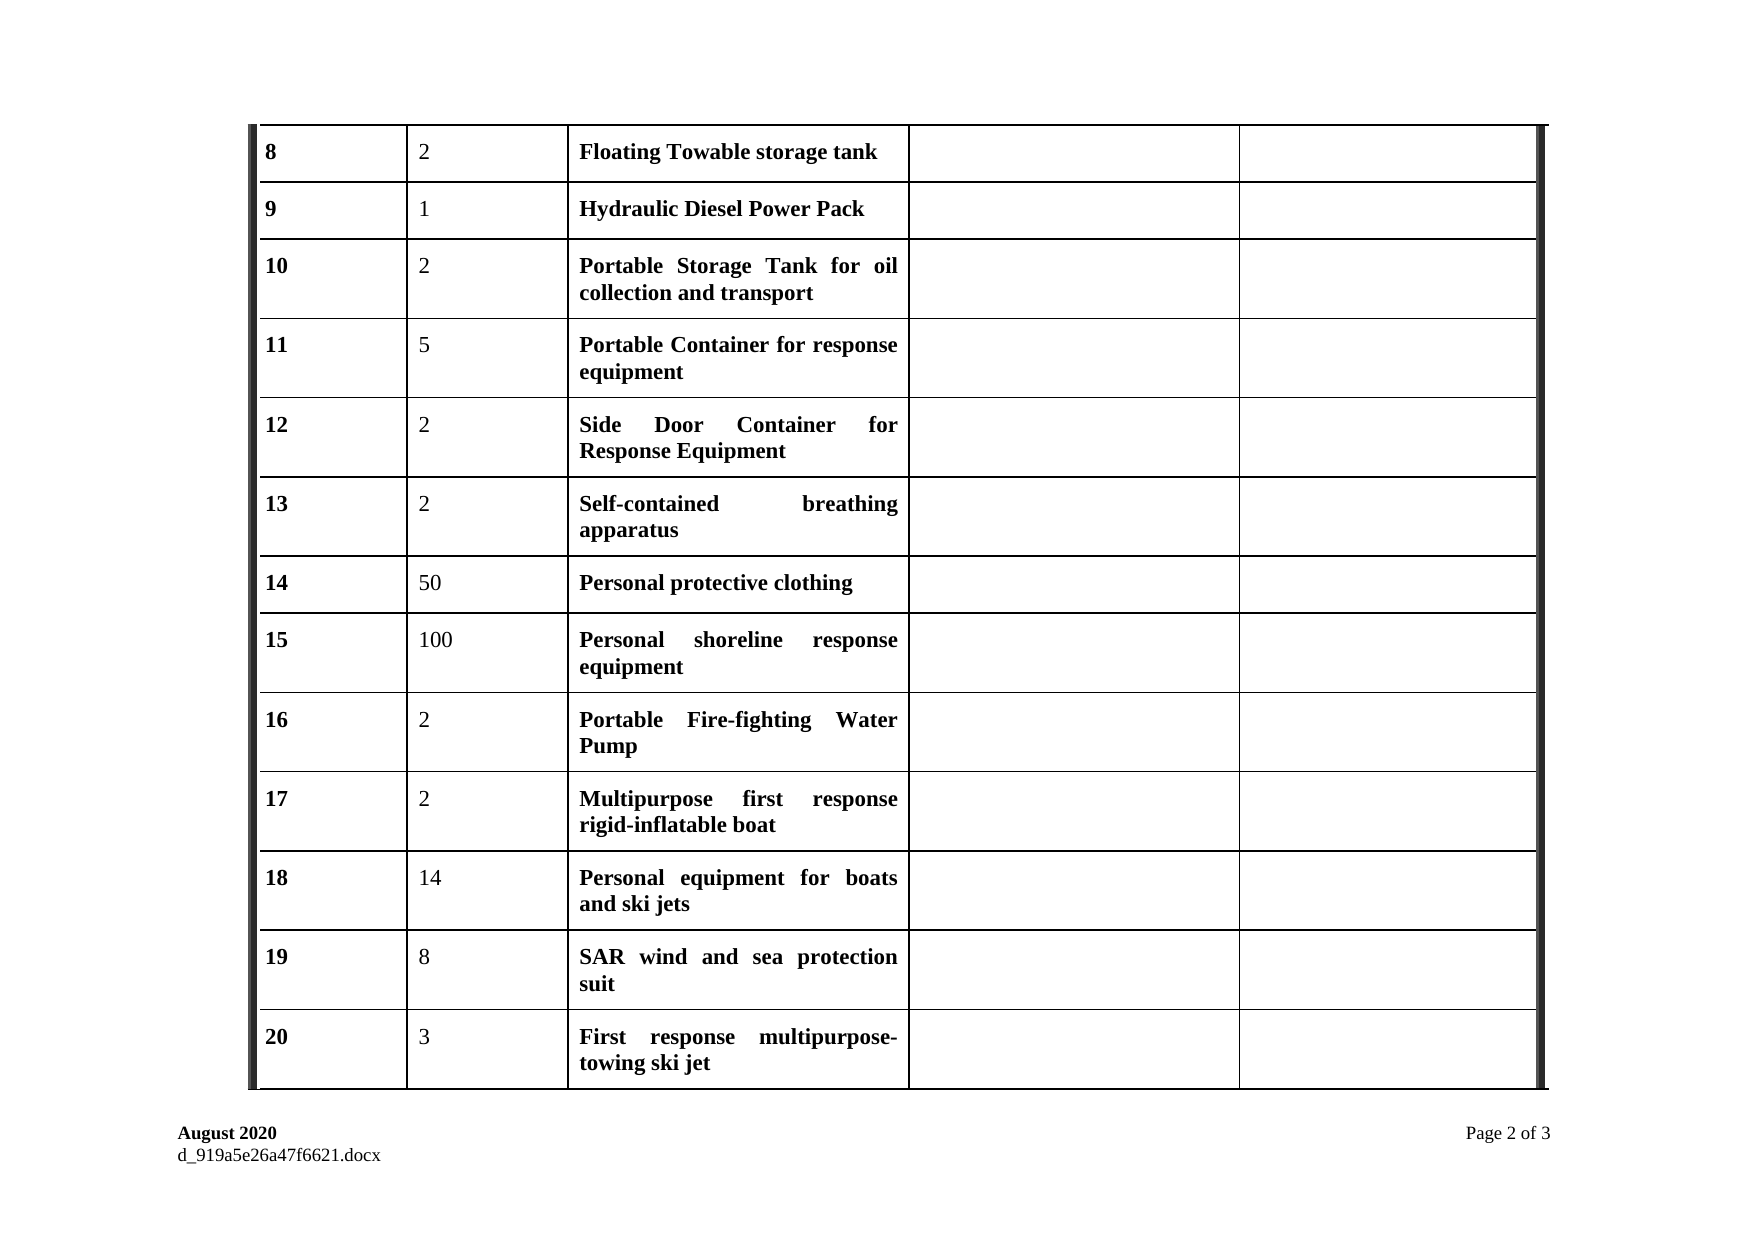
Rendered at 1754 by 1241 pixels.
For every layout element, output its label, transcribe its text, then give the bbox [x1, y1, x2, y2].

table_cell [1240, 557, 1536, 612]
table_cell [910, 557, 1239, 612]
table_cell [1240, 240, 1536, 317]
table_cell Personal shoreline response equipment [569, 614, 908, 692]
table_cell Portable Container for response equipment [569, 319, 908, 397]
table_cell 19 [260, 931, 406, 1009]
table_cell [910, 398, 1239, 476]
table_cell 100 [408, 614, 567, 692]
table_cell [1240, 478, 1536, 555]
table_cell 8 [260, 126, 406, 181]
table_cell Personal equipment for boats and ski jets [569, 852, 908, 929]
table_cell SAR wind and sea protection suit [569, 931, 908, 1009]
table_cell [1240, 772, 1536, 850]
table_cell 1 [408, 183, 567, 238]
table_cell 20 [260, 1010, 406, 1088]
table_cell 13 [260, 478, 406, 555]
table_cell [1240, 1010, 1536, 1088]
table_cell 2 [408, 772, 567, 850]
table_cell 16 [260, 693, 406, 771]
table_cell 8 [408, 931, 567, 1009]
table_cell 14 [408, 852, 567, 929]
table_cell [1240, 931, 1536, 1009]
table_cell [910, 772, 1239, 850]
table_cell 15 [260, 614, 406, 692]
table_cell [910, 478, 1239, 555]
table_cell [910, 931, 1239, 1009]
table_cell [910, 240, 1239, 317]
table_cell Personal protective clothing [569, 557, 908, 612]
table_cell [1240, 852, 1536, 929]
table_cell 10 [260, 240, 406, 317]
table_cell [910, 319, 1239, 397]
table_cell 17 [260, 772, 406, 850]
table_cell Portable Storage Tank for oil collection and transport [569, 240, 908, 317]
table_cell Portable Fire-fighting Water Pump [569, 693, 908, 771]
table_cell 2 [408, 478, 567, 555]
table_cell Hydraulic Diesel Power Pack [569, 183, 908, 238]
table_cell 3 [408, 1010, 567, 1088]
table_cell Multipurpose first response rigid-inflatable boat [569, 772, 908, 850]
table_cell 2 [408, 126, 567, 181]
table_cell Self-contained breathing apparatus [569, 478, 908, 555]
table_cell [910, 614, 1239, 692]
table_cell [910, 693, 1239, 771]
table_cell [1240, 614, 1536, 692]
table_cell 50 [408, 557, 567, 612]
table_cell 11 [260, 319, 406, 397]
table_cell 14 [260, 557, 406, 612]
table_cell [1240, 398, 1536, 476]
table_cell [910, 852, 1239, 929]
table_cell 18 [260, 852, 406, 929]
table_cell 2 [408, 240, 567, 317]
table_cell [910, 126, 1239, 181]
table_cell [910, 1010, 1239, 1088]
table_cell First response multipurpose-towing ski jet [569, 1010, 908, 1088]
table_cell 5 [408, 319, 567, 397]
table_cell Side Door Container for Response Equipment [569, 398, 908, 476]
table_cell 2 [408, 693, 567, 771]
table_cell [1240, 319, 1536, 397]
table_cell 9 [260, 183, 406, 238]
table_cell [1240, 183, 1536, 238]
table_cell Floating Towable storage tank [569, 126, 908, 181]
table_cell [910, 183, 1239, 238]
table_cell [1240, 693, 1536, 771]
table_cell 12 [260, 398, 406, 476]
table_cell [1240, 126, 1536, 181]
table_cell 2 [408, 398, 567, 476]
